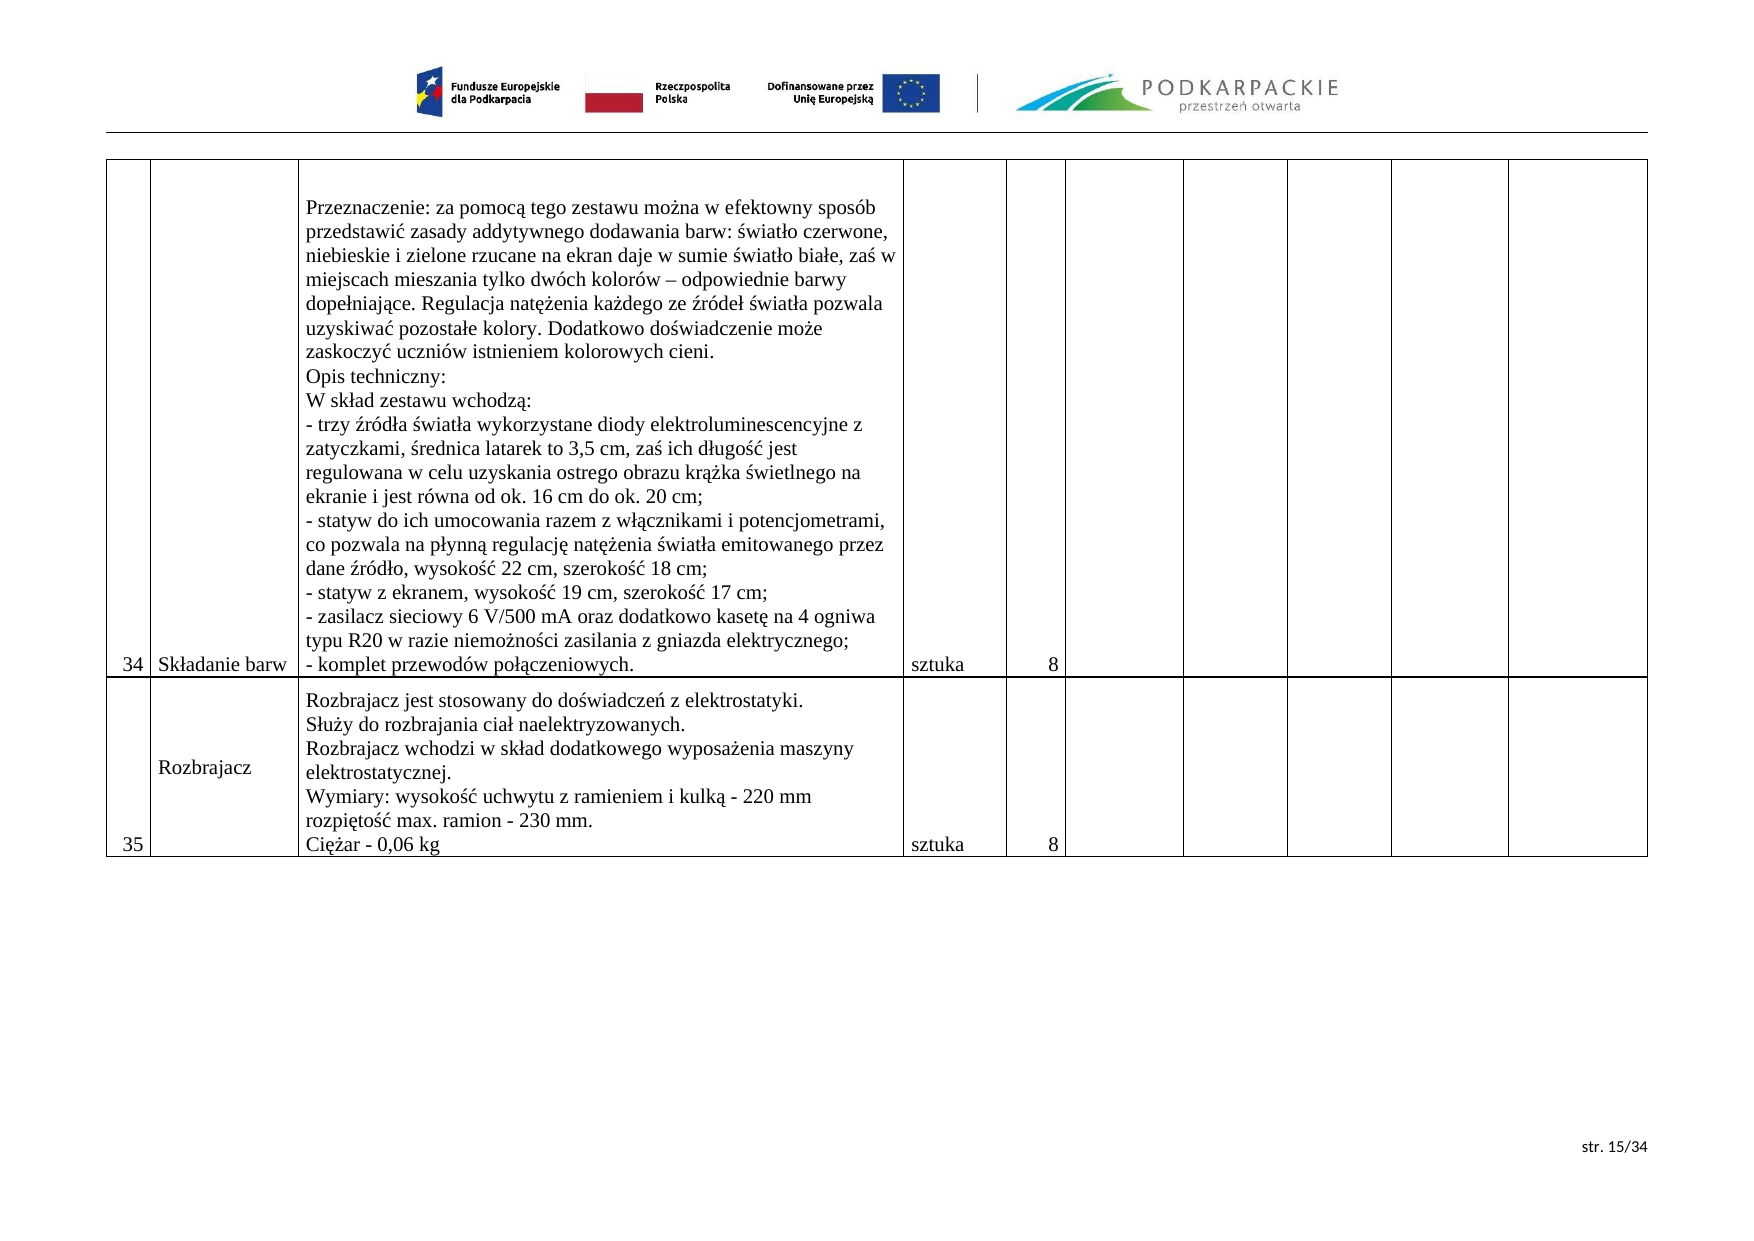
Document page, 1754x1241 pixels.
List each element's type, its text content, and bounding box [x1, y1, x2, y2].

table_cell [1288, 678, 1391, 856]
table_cell [1184, 678, 1287, 856]
table_cell 35 [107, 678, 150, 856]
table_cell 8 [1007, 678, 1065, 856]
table_cell Przeznaczenie: za pomocą tego zestawu można w efektowny sposób przedstawić zasady addytywnego dodawania barw: światło czerwone, niebieskie i zielone rzucane na ekran daje w sumie światło białe, zaś w miejscach mieszania tylko dwóch kolorów – odpowiednie barwy dopełniające. Regulacja natężenia każdego ze źródeł światła pozwala uzyskiwać pozostałe kolory. Dodatkowo doświadczenie może zaskoczyć uczniów istnieniem kolorowych cieni. Opis techniczny: W skład zestawu wchodzą: - trzy źródła światła wykorzystane diody elektroluminescencyjne z zatyczkami, średnica latarek to 3,5 cm, zaś ich długość jest regulowana w celu uzyskania ostrego obrazu krążka świetlnego na ekranie i jest równa od ok. 16 cm do ok. 20 cm; - statyw do ich umocowania razem z włącznikami i potencjometrami, co pozwala na płynną regulację natężenia światła emitowanego przez dane źródło, wysokość 22 cm, szerokość 18 cm; - statyw z ekranem, wysokość 19 cm, szerokość 17 cm; - zasilacz sieciowy 6 V/500 mA oraz dodatkowo kasetę na 4 ogniwa typu R20 w razie niemożności zasilania z gniazda elektrycznego; - komplet przewodów połączeniowych. [299, 160, 903, 676]
picture [404, 53, 1350, 130]
table_cell [1066, 678, 1183, 856]
table_cell sztuka [904, 678, 1006, 856]
table_cell [1509, 678, 1647, 856]
table_cell sztuka [904, 160, 1006, 676]
table_cell [1392, 160, 1508, 676]
table_cell Rozbrajacz [151, 678, 298, 856]
table_cell [1184, 160, 1287, 676]
table_cell [1066, 160, 1183, 676]
table_cell [1509, 160, 1647, 676]
table_cell Składanie barw [151, 160, 298, 676]
table_cell 8 [1007, 160, 1065, 676]
table_cell [1392, 678, 1508, 856]
table_cell 34 [107, 160, 150, 676]
table_cell Rozbrajacz jest stosowany do doświadczeń z elektrostatyki. Służy do rozbrajania ciał naelektryzowanych. Rozbrajacz wchodzi w skład dodatkowego wyposażenia maszyny elektrostatycznej. Wymiary: wysokość uchwytu z ramieniem i kulką - 220 mm rozpiętość max. ramion - 230 mm. Ciężar - 0,06 kg [299, 678, 903, 856]
table_cell [1288, 160, 1391, 676]
